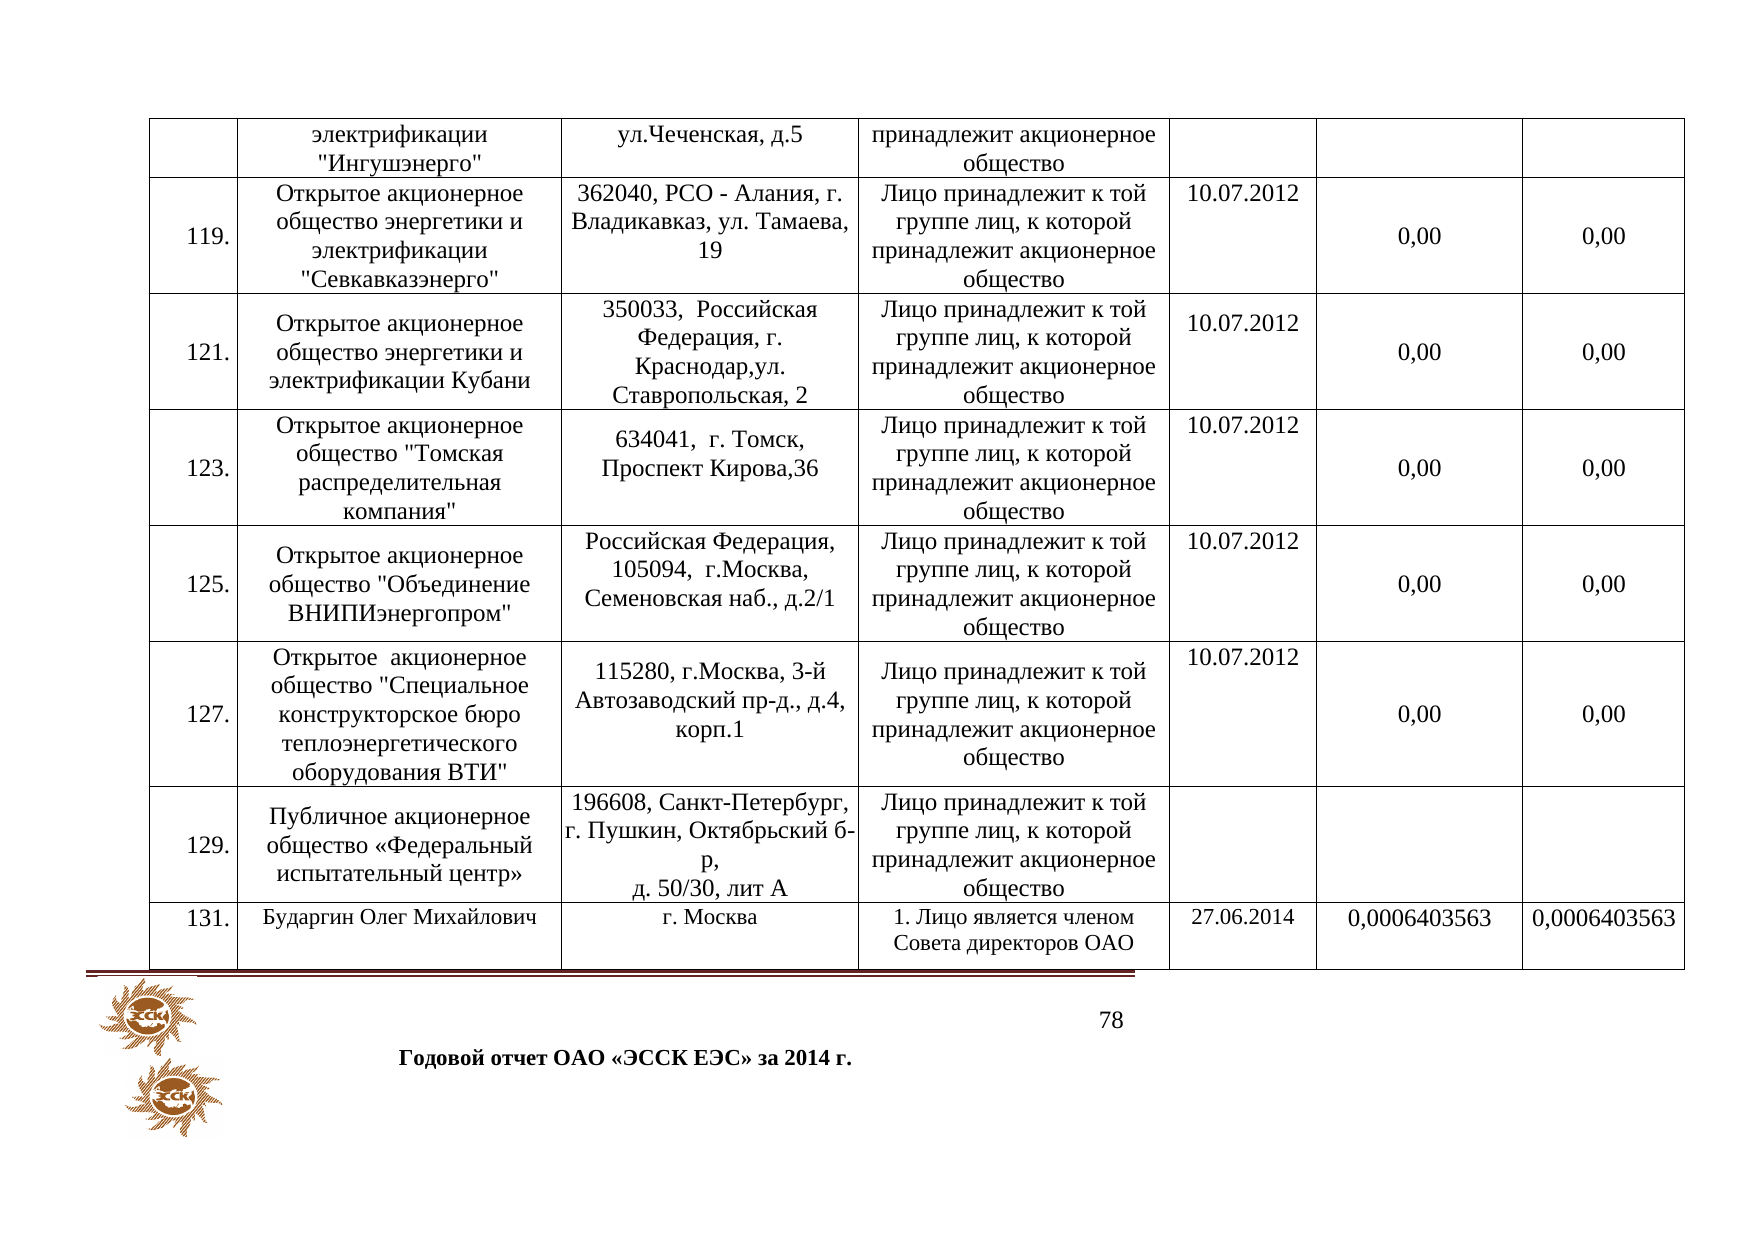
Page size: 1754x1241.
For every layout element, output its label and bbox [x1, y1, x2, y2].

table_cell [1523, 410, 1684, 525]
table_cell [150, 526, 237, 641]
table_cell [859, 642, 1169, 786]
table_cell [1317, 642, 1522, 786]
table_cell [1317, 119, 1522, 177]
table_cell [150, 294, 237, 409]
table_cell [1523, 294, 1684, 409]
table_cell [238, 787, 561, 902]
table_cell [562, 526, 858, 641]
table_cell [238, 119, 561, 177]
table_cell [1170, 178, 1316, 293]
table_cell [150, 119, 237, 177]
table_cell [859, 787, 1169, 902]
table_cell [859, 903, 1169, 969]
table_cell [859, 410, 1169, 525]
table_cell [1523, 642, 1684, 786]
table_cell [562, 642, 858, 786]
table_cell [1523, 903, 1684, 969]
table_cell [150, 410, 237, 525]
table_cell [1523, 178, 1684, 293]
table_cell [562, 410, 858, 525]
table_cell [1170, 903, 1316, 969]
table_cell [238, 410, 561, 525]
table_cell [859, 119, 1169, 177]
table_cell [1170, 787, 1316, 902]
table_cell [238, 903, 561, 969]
picture [97, 976, 224, 1138]
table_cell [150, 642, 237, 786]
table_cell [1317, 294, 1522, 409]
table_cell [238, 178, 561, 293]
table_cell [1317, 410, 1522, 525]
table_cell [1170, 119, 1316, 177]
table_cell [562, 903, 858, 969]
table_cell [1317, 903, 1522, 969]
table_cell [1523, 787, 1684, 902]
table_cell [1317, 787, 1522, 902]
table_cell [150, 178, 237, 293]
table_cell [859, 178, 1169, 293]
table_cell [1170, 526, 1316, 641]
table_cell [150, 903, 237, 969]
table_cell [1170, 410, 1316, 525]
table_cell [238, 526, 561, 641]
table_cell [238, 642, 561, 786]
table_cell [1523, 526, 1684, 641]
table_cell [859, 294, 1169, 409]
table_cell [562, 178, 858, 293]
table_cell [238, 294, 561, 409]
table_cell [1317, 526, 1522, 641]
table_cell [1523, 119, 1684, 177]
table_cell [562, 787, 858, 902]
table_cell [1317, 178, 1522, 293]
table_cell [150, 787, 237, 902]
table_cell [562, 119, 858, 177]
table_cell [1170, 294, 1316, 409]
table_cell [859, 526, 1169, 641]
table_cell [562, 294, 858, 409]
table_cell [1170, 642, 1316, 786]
